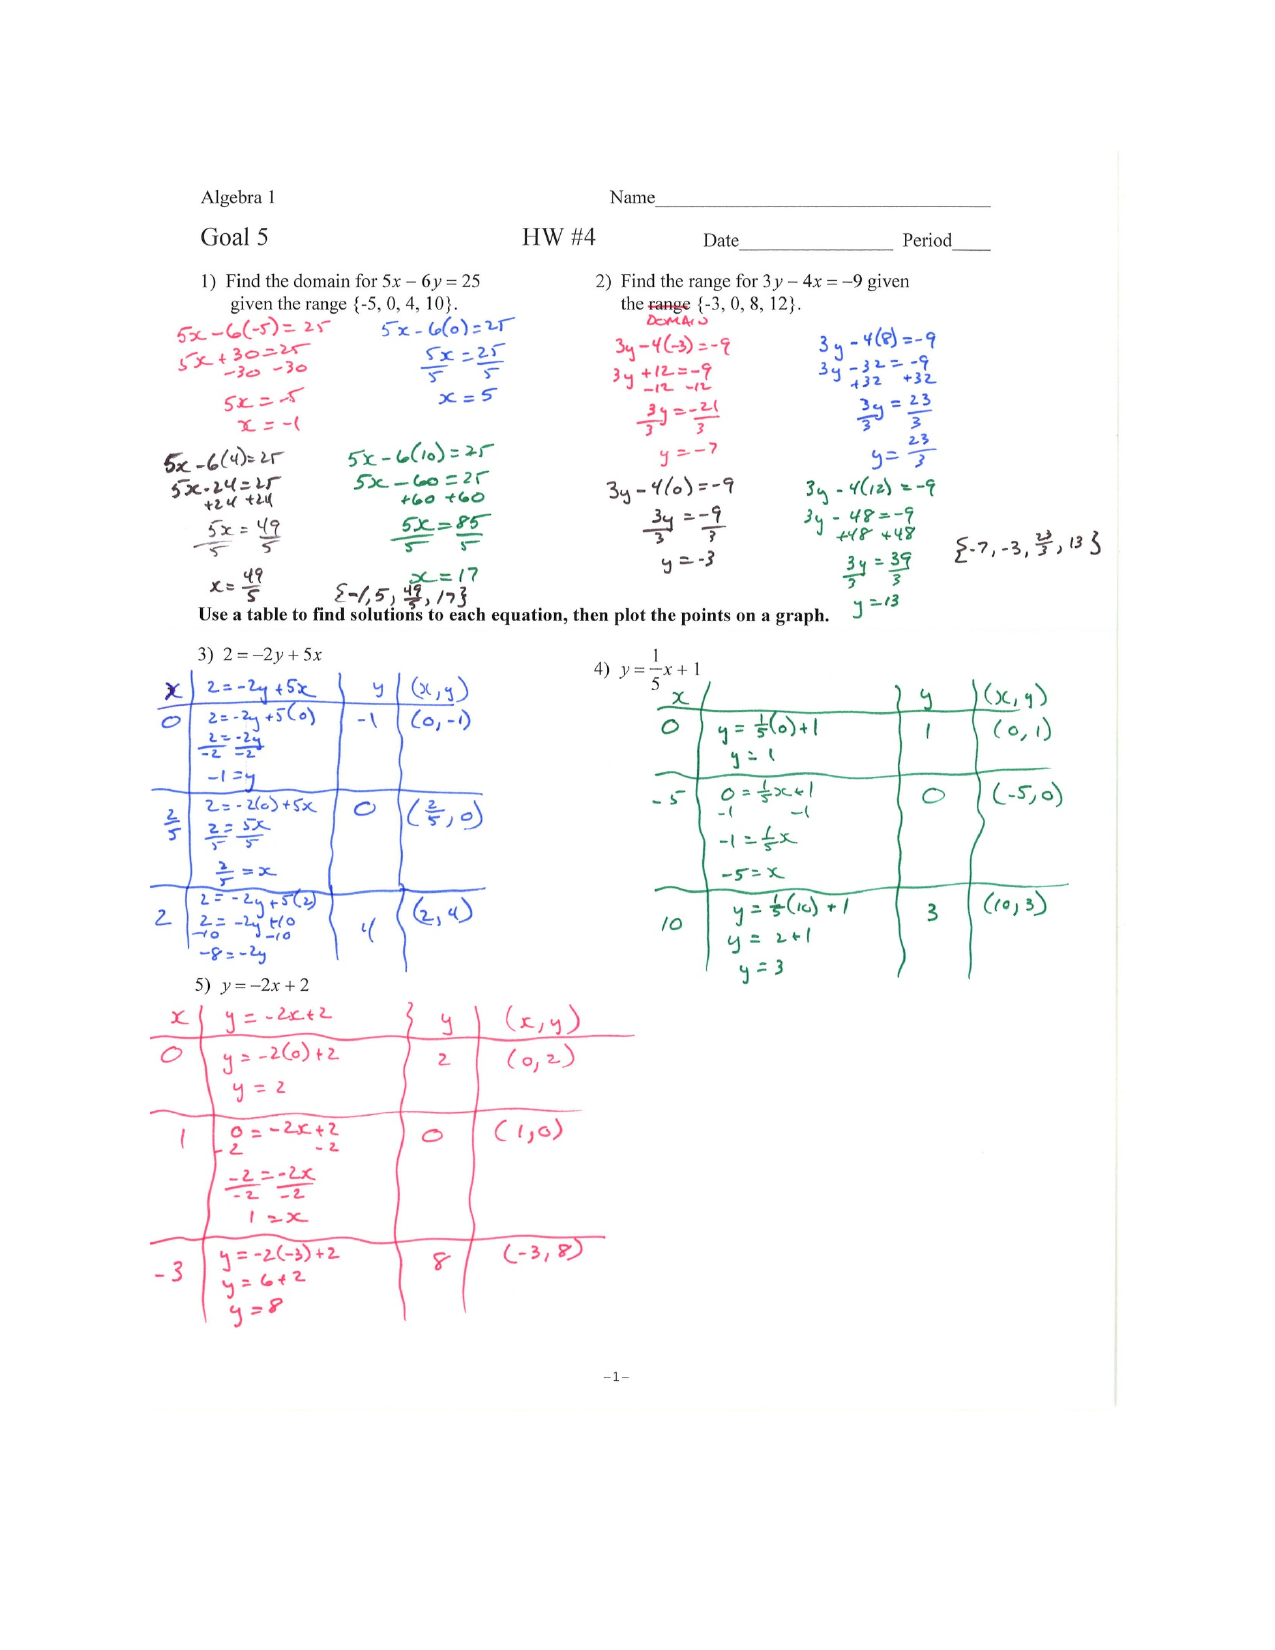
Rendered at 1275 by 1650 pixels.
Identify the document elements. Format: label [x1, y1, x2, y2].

picture [150, 150, 1125, 1412]
